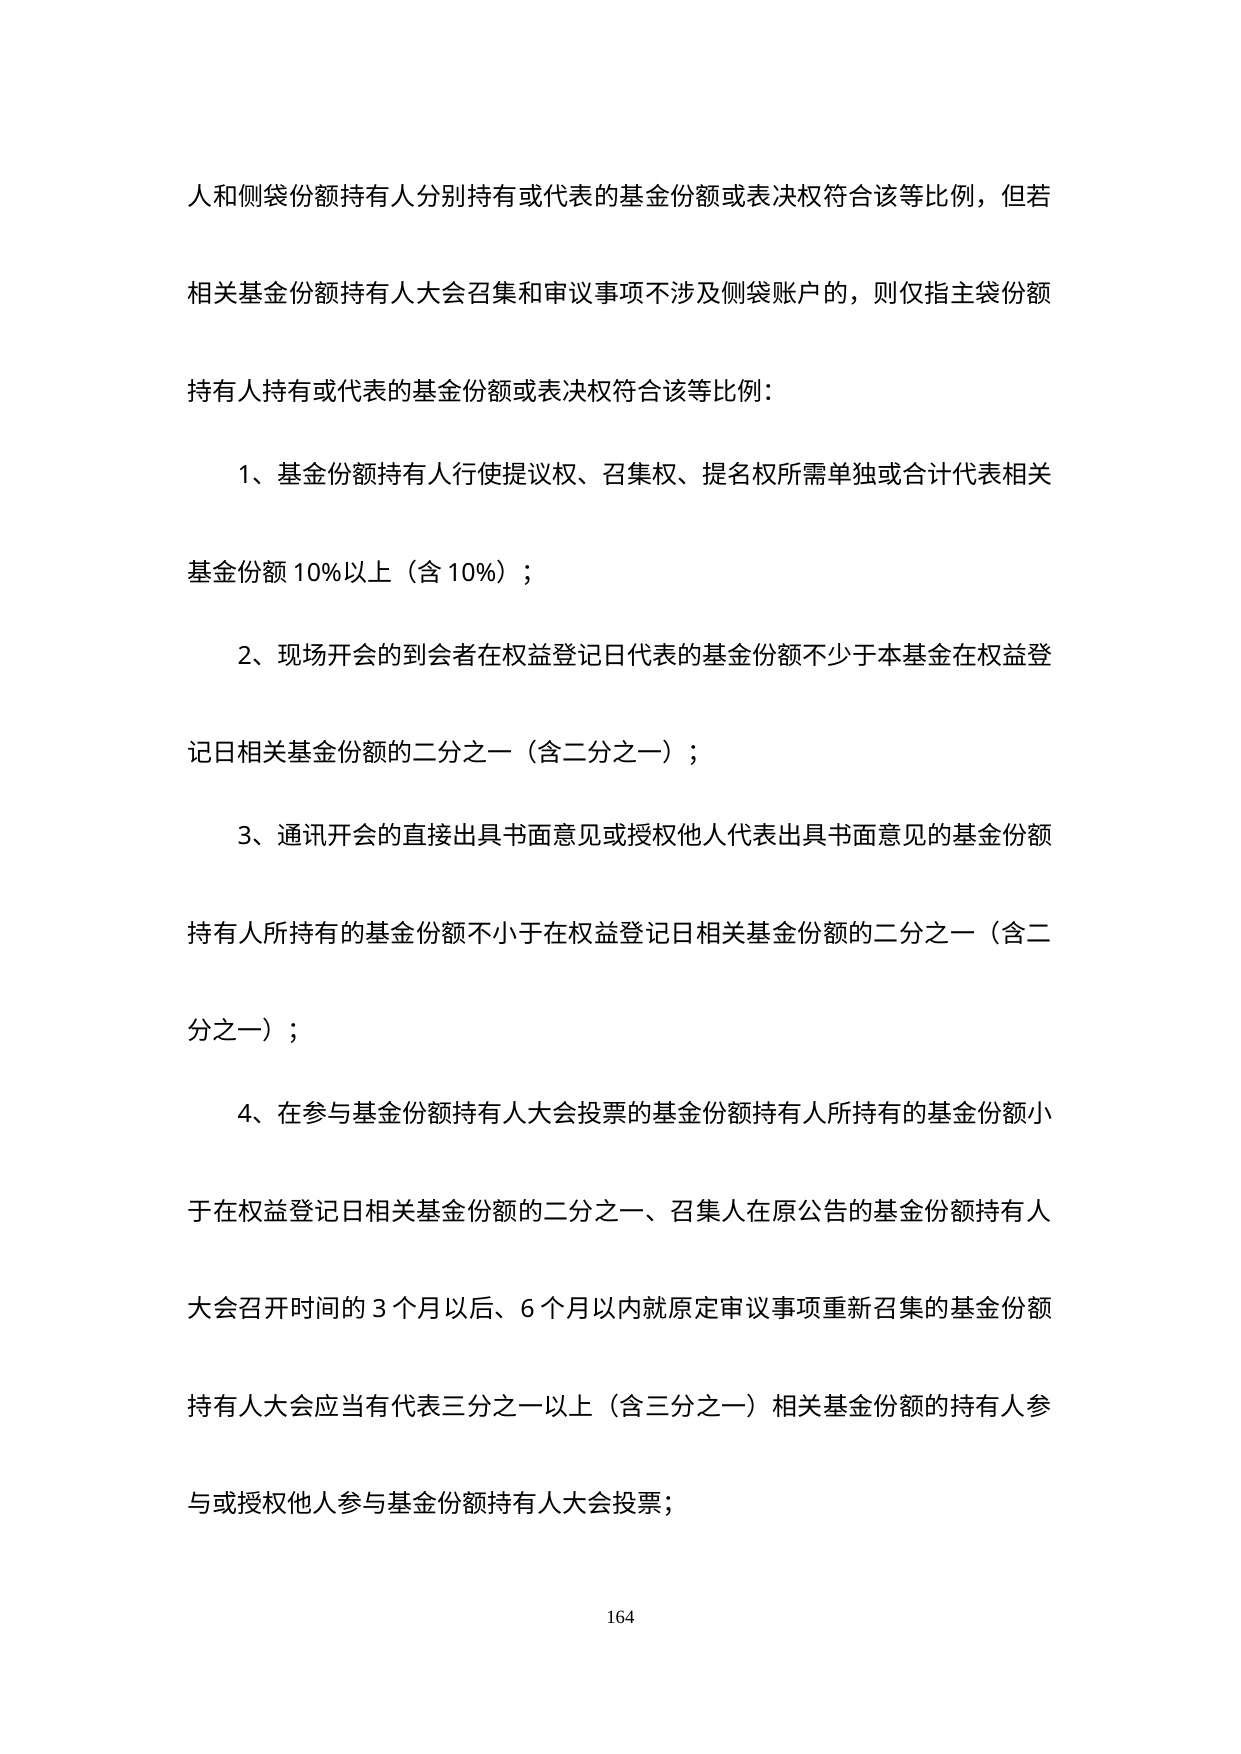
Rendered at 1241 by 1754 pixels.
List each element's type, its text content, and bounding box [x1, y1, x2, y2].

text 1、基金份额持有人行使提议权、召集权、提名权所需单独或合计代表相关基金份额10%以上（含10%）； [187, 440, 1053, 603]
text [187, 162, 1053, 422]
text 4、在参与基金份额持有人大会投票的基金份额持有人所持有的基金份额小于在权益登记日相关基金份额的二分之一、召集人在原公告的基金份额持有人大会召开时间的3个月以后、6个月以内就原定审议事项重新召集的基金份额持有人大会应当有代表三分之一以上（含三分之一）相关基金份额的持有人参与或授权他人参与基金份额持有人大会投票； [187, 1079, 1053, 1534]
text 2、现场开会的到会者在权益登记日代表的基金份额不少于本基金在权益登记日相关基金份额的二分之一（含二分之一）； [187, 621, 1053, 783]
text 3、通讯开会的直接出具书面意见或授权他人代表出具书面意见的基金份额持有人所持有的基金份额不小于在权益登记日相关基金份额的二分之一（含二分之一）； [187, 801, 1053, 1061]
